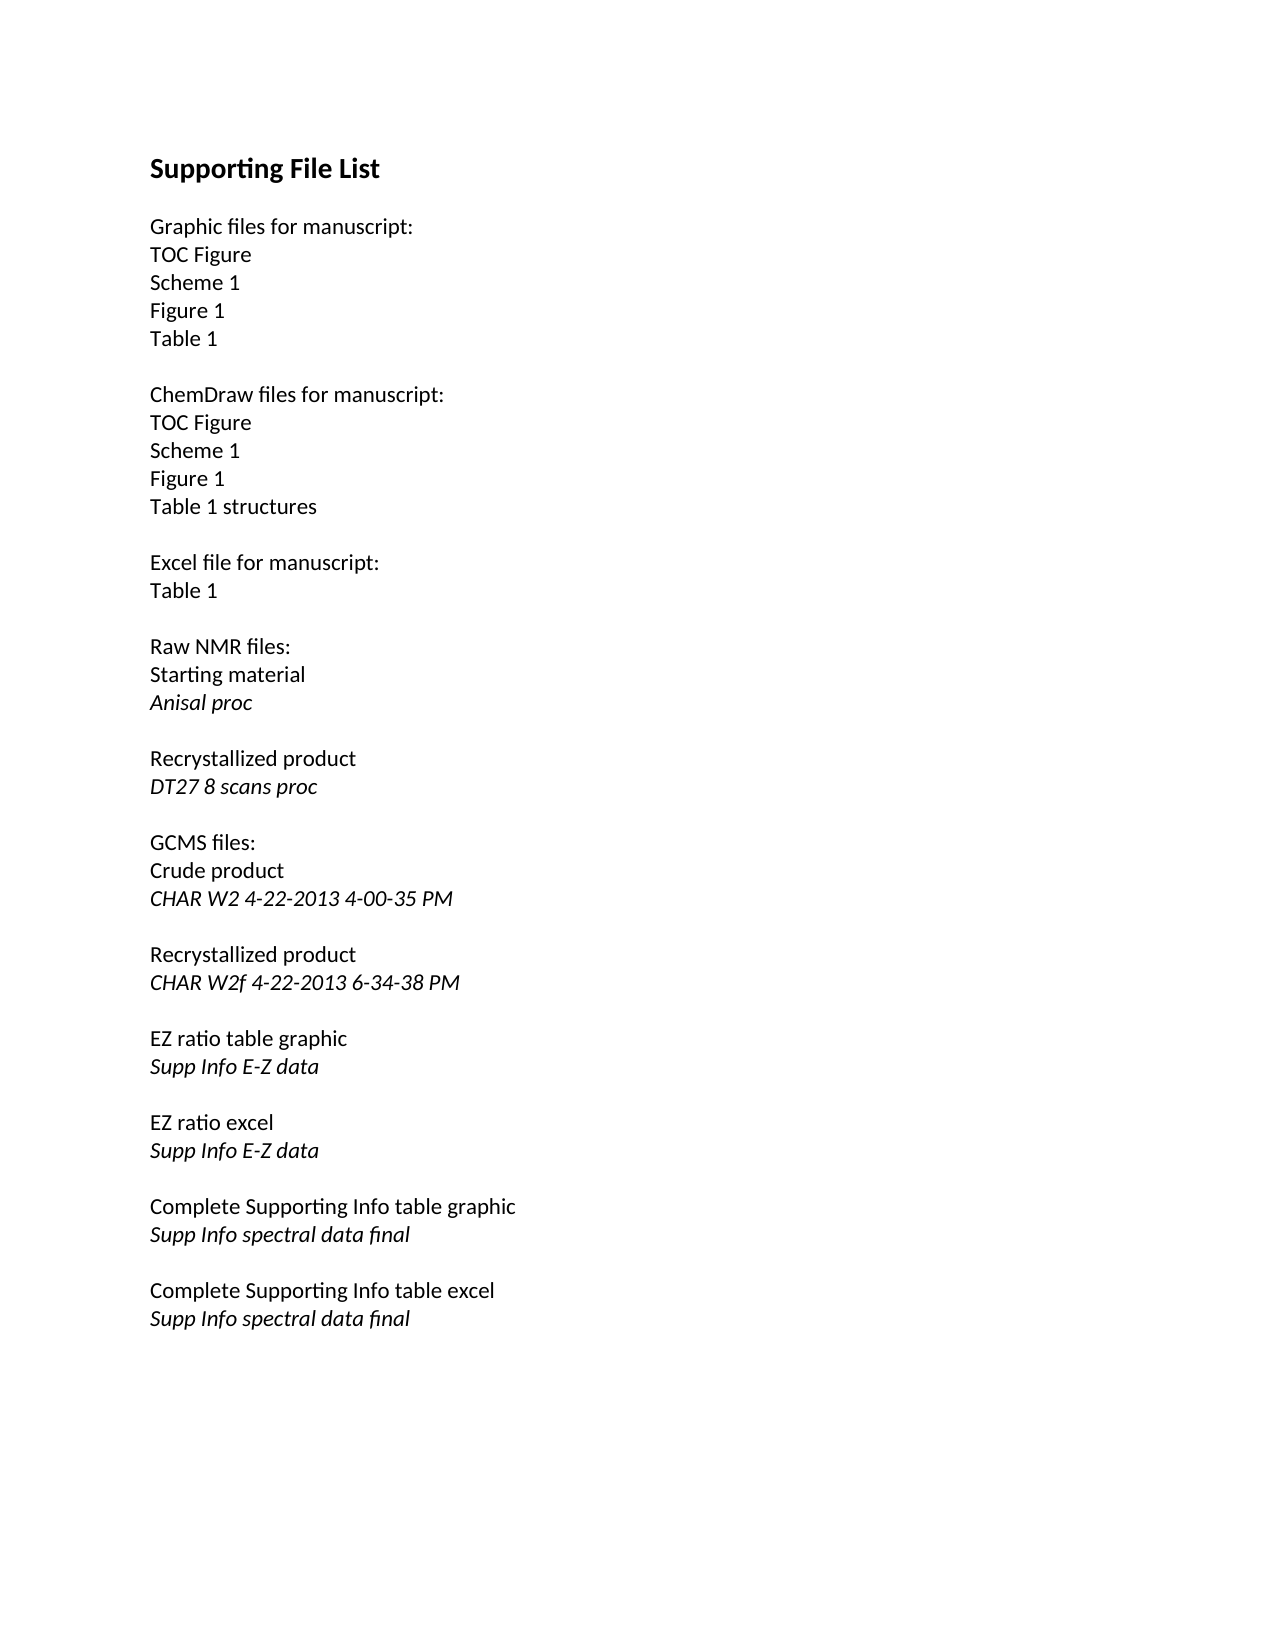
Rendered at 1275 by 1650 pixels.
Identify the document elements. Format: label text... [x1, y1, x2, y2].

text GCMS files: [150, 828, 1125, 856]
text ChemDraw files for manuscript: [150, 380, 1125, 408]
text Excel file for manuscript: [150, 548, 1125, 576]
text Table 1 [150, 576, 1125, 604]
text Raw NMR files: [150, 632, 1125, 660]
text CHAR W2f 4-22-2013 6-34-38 PM [150, 968, 1125, 996]
text Graphic files for manuscript: [150, 212, 1125, 240]
text CHAR W2 4-22-2013 4-00-35 PM [150, 884, 1125, 912]
text DT27 8 scans proc [150, 772, 1125, 800]
text Scheme 1 [150, 436, 1125, 464]
text Figure 1 [150, 464, 1125, 492]
text Table 1 structures [150, 492, 1125, 520]
text Anisal proc [150, 688, 1125, 716]
text EZ ratio excel [150, 1108, 1125, 1136]
text Supporting File List [150, 150, 1125, 186]
text TOC Figure [150, 240, 1125, 268]
text Supp Info spectral data final [150, 1221, 1125, 1248]
text Recrystallized product [150, 940, 1125, 968]
text Scheme 1 [150, 268, 1125, 296]
text EZ ratio table graphic [150, 1024, 1125, 1052]
text Crude product [150, 856, 1125, 884]
text Supp Info E-Z data [150, 1052, 1125, 1080]
text Complete Supporting Info table excel [150, 1277, 1125, 1304]
text Supp Info spectral data final [150, 1304, 1125, 1333]
text Figure 1 [150, 296, 1125, 324]
text Supp Info E-Z data [150, 1136, 1125, 1164]
text Recrystallized product [150, 744, 1125, 772]
text TOC Figure [150, 408, 1125, 436]
text Complete Supporting Info table graphic [150, 1192, 1125, 1221]
text Table 1 [150, 324, 1125, 352]
text Starting material [150, 660, 1125, 688]
